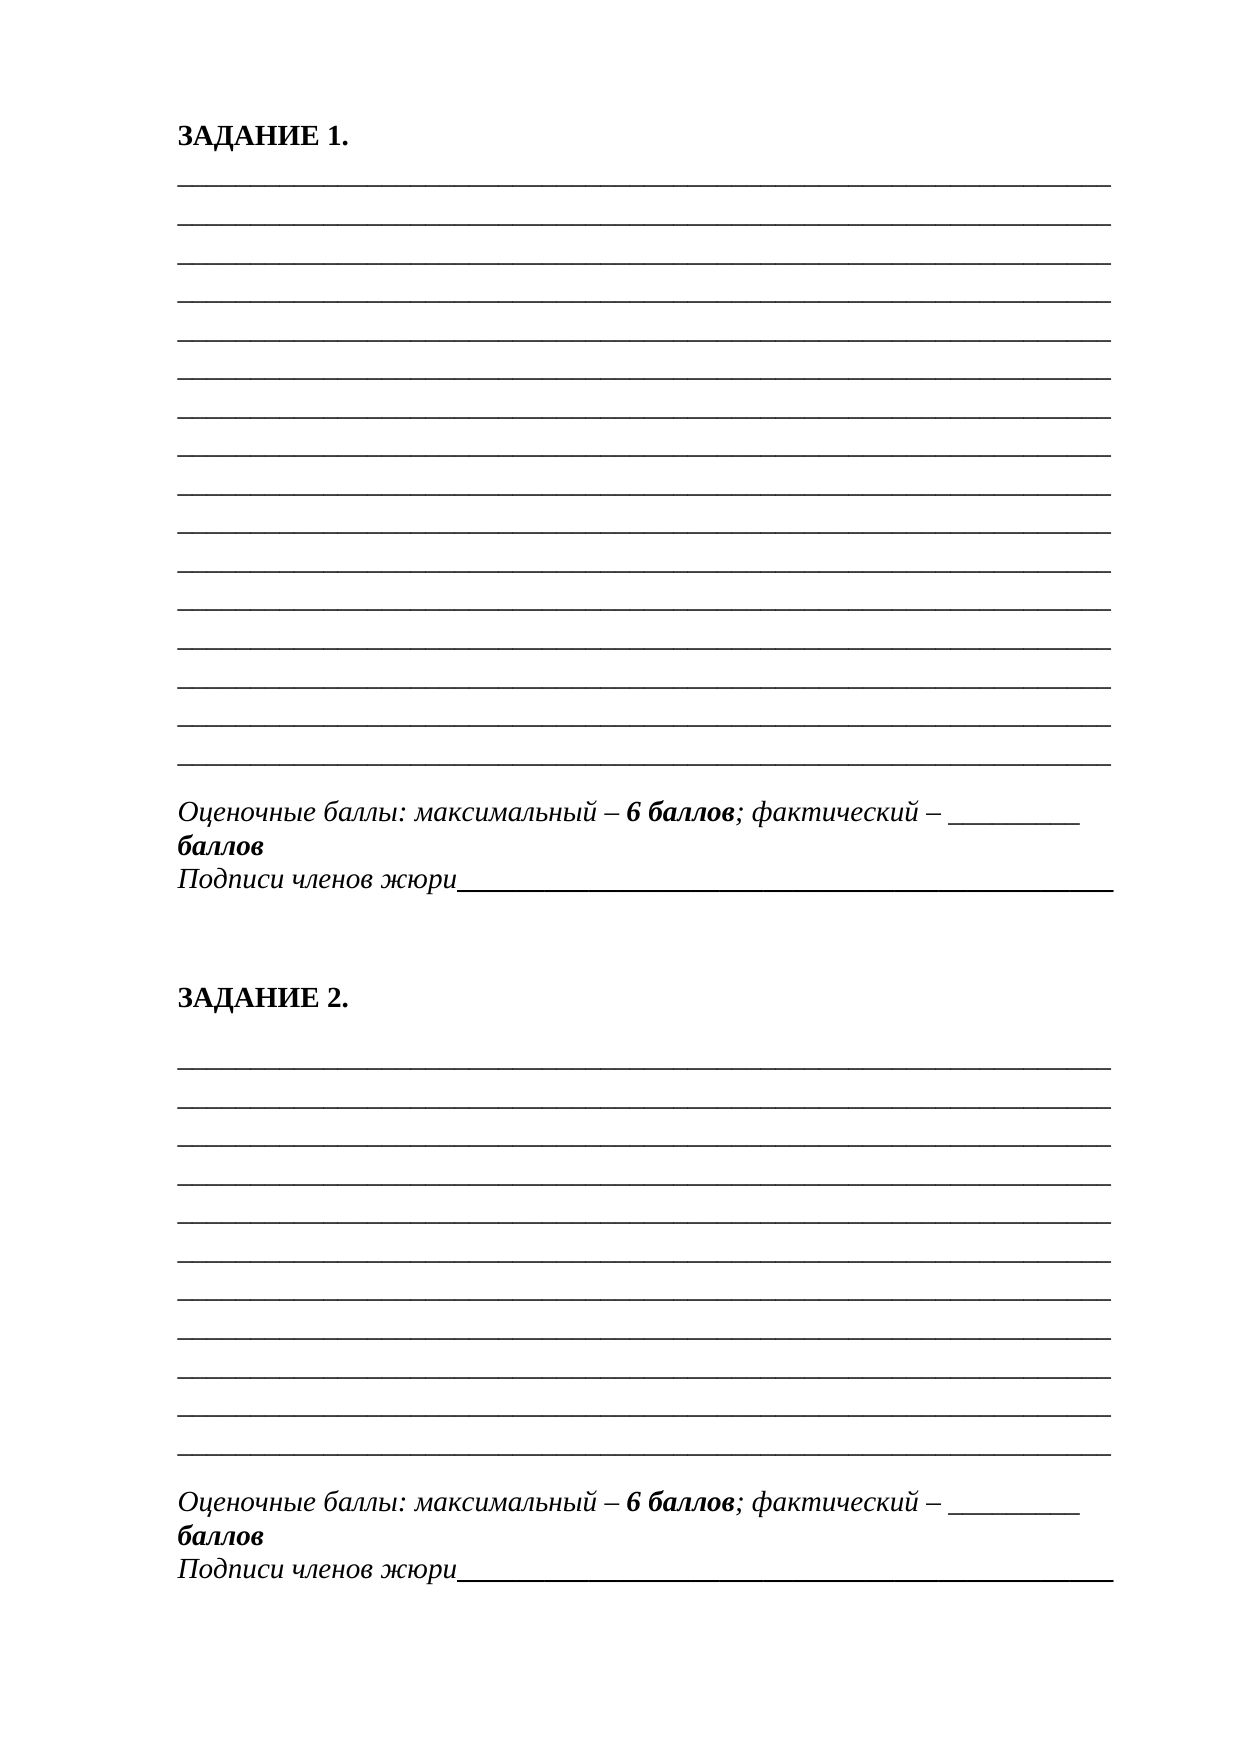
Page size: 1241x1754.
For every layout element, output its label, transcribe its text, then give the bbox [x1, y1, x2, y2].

text Подписи членов жюри_____________________________________________ [177, 861, 1122, 895]
text Подписи членов жюри_____________________________________________ [177, 1551, 1122, 1585]
text Оценочные баллы: максимальный – 6 баллов; фактический – _________ [177, 1484, 1122, 1518]
text Оценочные баллы: максимальный – 6 баллов; фактический – _________ [177, 794, 1122, 828]
text ЗАДАНИЕ 1. ________________________________________________________________________________________________________________________________________________________________________________________________________________________________________________________________________________________________________________________________________________________________________________________________________________________________________________________________________________________________________________________________________________________________________________________________________________________________________________________________________________________________________________________________________________________________________________________________________________________________________________________________________________________________________________________________________________________________________________________________________________________________________________________________ [177, 118, 1122, 768]
text ЗАДАНИЕ 2. [177, 980, 1122, 1013]
text баллов [177, 828, 1122, 861]
text баллов [177, 1518, 1122, 1551]
text ________________________________________________________________________________________________________________________________________________________________________________________________________________________________________________________________________________________________________________________________________________________________________________________________________________________________________________________________________________________________________________________________________________________________________________________________________________________________________________________________________________________________________________________________ [177, 1039, 1122, 1458]
